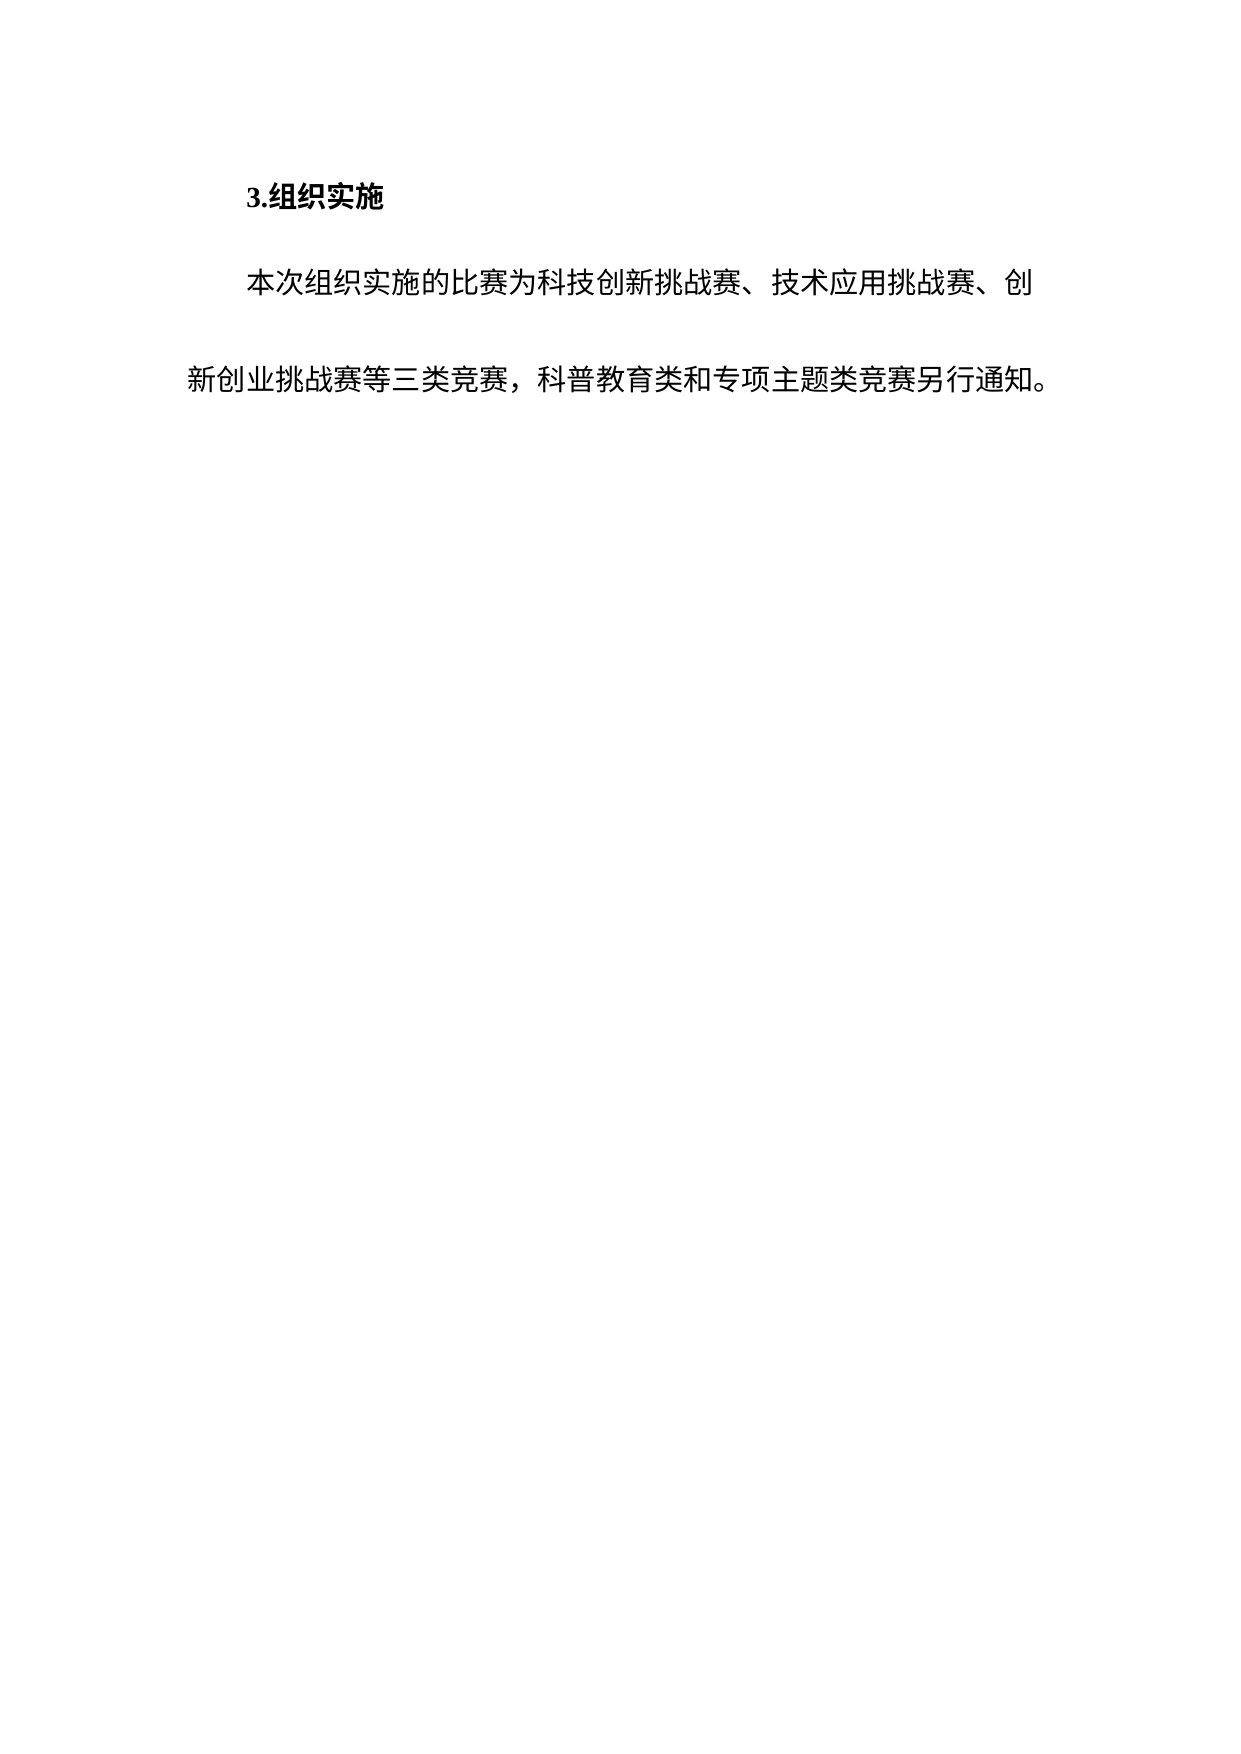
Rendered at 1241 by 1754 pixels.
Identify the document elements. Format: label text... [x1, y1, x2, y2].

text 本次组织实施的比赛为科技创新挑战赛、技术应用挑战赛、创新创业挑战赛等三类竞赛，科普教育类和专项主题类竞赛另行通知。 [187, 248, 1053, 411]
text 3.组织实施 [187, 162, 1053, 227]
